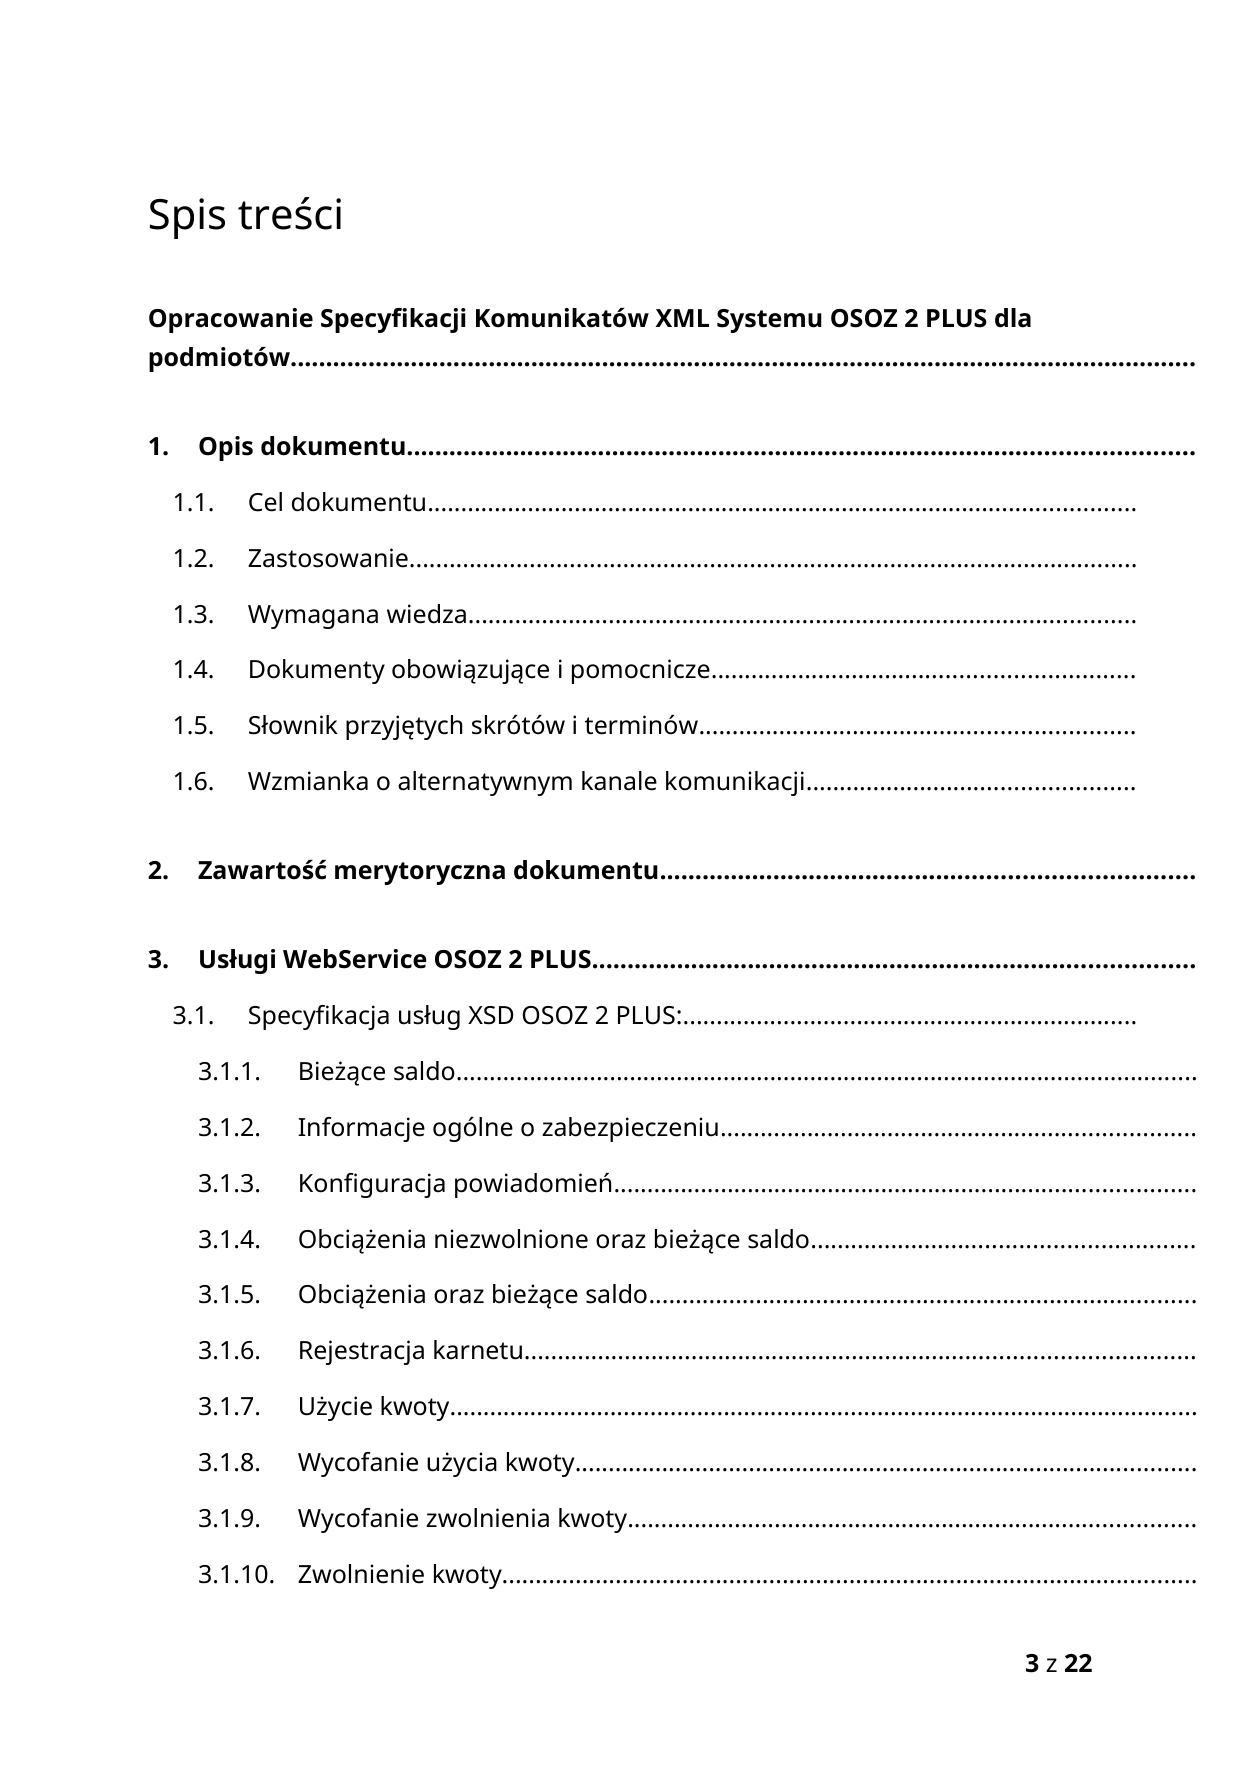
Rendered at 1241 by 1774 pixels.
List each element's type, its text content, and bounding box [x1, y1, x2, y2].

text 1.6. Wzmianka o alternatywnym kanale komunikacji 5 [172, 764, 1092, 798]
text 3.1.3. Konfiguracja powiadomień 6 [198, 1165, 1092, 1199]
text 3.1.5. Obciążenia oraz bieżące saldo 7 [198, 1277, 1092, 1311]
text Opracowanie Specyfikacji Komunikatów XML Systemu OSOZ 2 PLUS dla podmiotów 1 [148, 300, 1092, 374]
text 1.4. Dokumenty obowiązujące i pomocnicze 5 [172, 652, 1092, 686]
text 1.1. Cel dokumentu 5 [172, 484, 1092, 519]
text 3.1.9. Wycofanie zwolnienia kwoty 7 [198, 1500, 1092, 1534]
text 3.1.8. Wycofanie użycia kwoty 7 [198, 1444, 1092, 1479]
text 2. Zawartość merytoryczna dokumentu 5 [148, 853, 1092, 887]
text 3.1.6. Rejestracja karnetu 7 [198, 1333, 1092, 1367]
text 1.3. Wymagana wiedza 5 [172, 596, 1092, 630]
text 3.1.10. Zwolnienie kwoty 7 [198, 1556, 1092, 1590]
text 3.1.2. Informacje ogólne o zabezpieczeniu 6 [198, 1109, 1092, 1144]
text 1.2. Zastosowanie 5 [172, 540, 1092, 574]
text 3.1.7. Użycie kwoty 7 [198, 1389, 1092, 1423]
text 3.1.1. Bieżące saldo 6 [198, 1054, 1092, 1088]
text 3.1. Specyfikacja usług XSD OSOZ 2 PLUS: 6 [172, 998, 1092, 1032]
text 3. Usługi WebService OSOZ 2 PLUS 6 [148, 942, 1092, 976]
text Spis treści [148, 185, 1092, 242]
text 1.5. Słownik przyjętych skrótów i terminów 5 [172, 708, 1092, 742]
text 3.1.4. Obciążenia niezwolnione oraz bieżące saldo 7 [198, 1221, 1092, 1255]
text 1. Opis dokumentu 5 [148, 429, 1092, 463]
